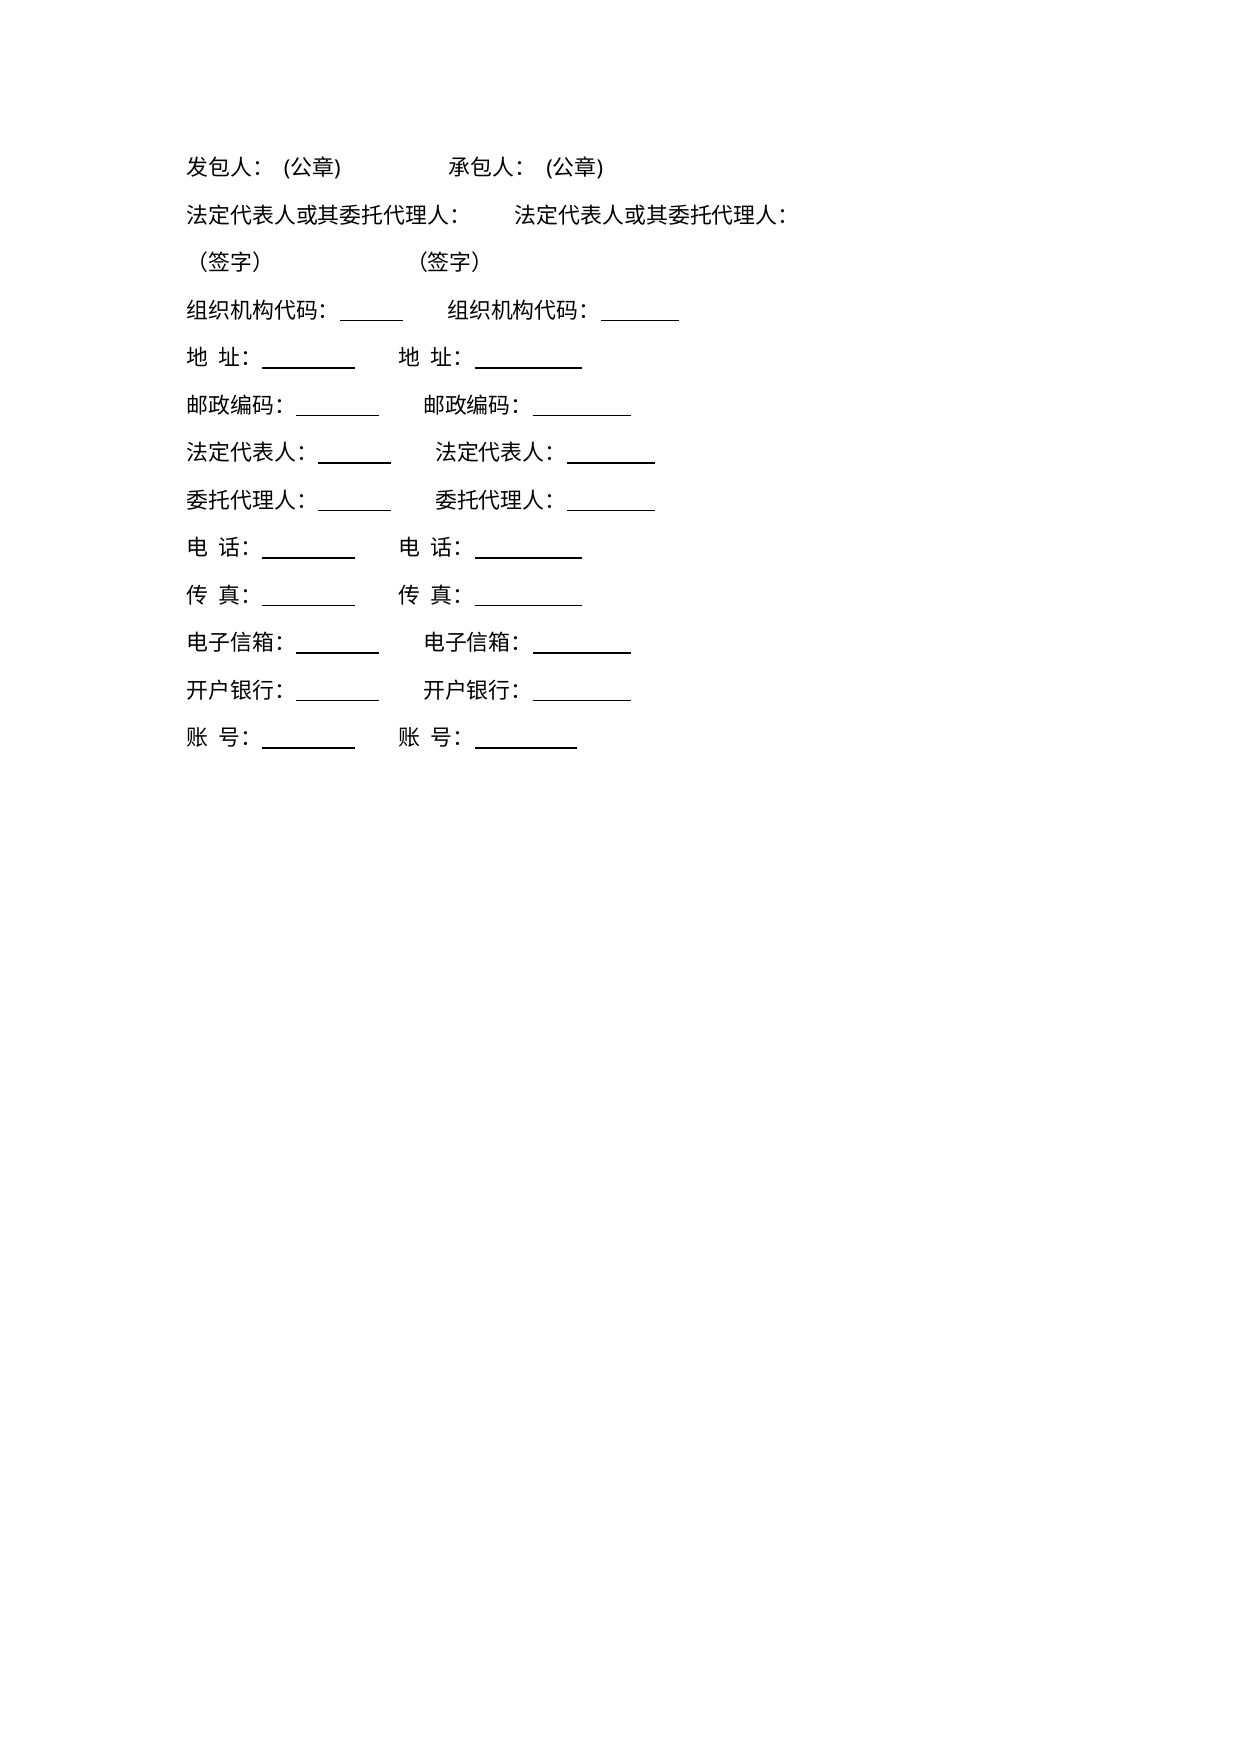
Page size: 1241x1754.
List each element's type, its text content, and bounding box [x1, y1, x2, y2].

text 发包人： (公章) 承包人： (公章) [153, 150, 1087, 182]
text 电子信箱： 电子信箱： [153, 625, 1087, 657]
text 传 真： 传 真： [153, 578, 1087, 609]
text 法定代表人： 法定代表人： [153, 435, 1087, 467]
text 地 址： 地 址： [153, 340, 1087, 372]
text 组织机构代码： 组织机构代码： [153, 293, 1087, 324]
text 开户银行： 开户银行： [153, 673, 1087, 704]
text 电 话： 电 话： [153, 530, 1087, 562]
text 账 号： 账 号： [153, 720, 1087, 752]
text 委托代理人： 委托代理人： [153, 483, 1087, 514]
text 法定代表人或其委托代理人： 法定代表人或其委托代理人： [153, 198, 1087, 229]
text （签字） （签字） [153, 245, 1087, 277]
text 邮政编码： 邮政编码： [153, 388, 1087, 419]
